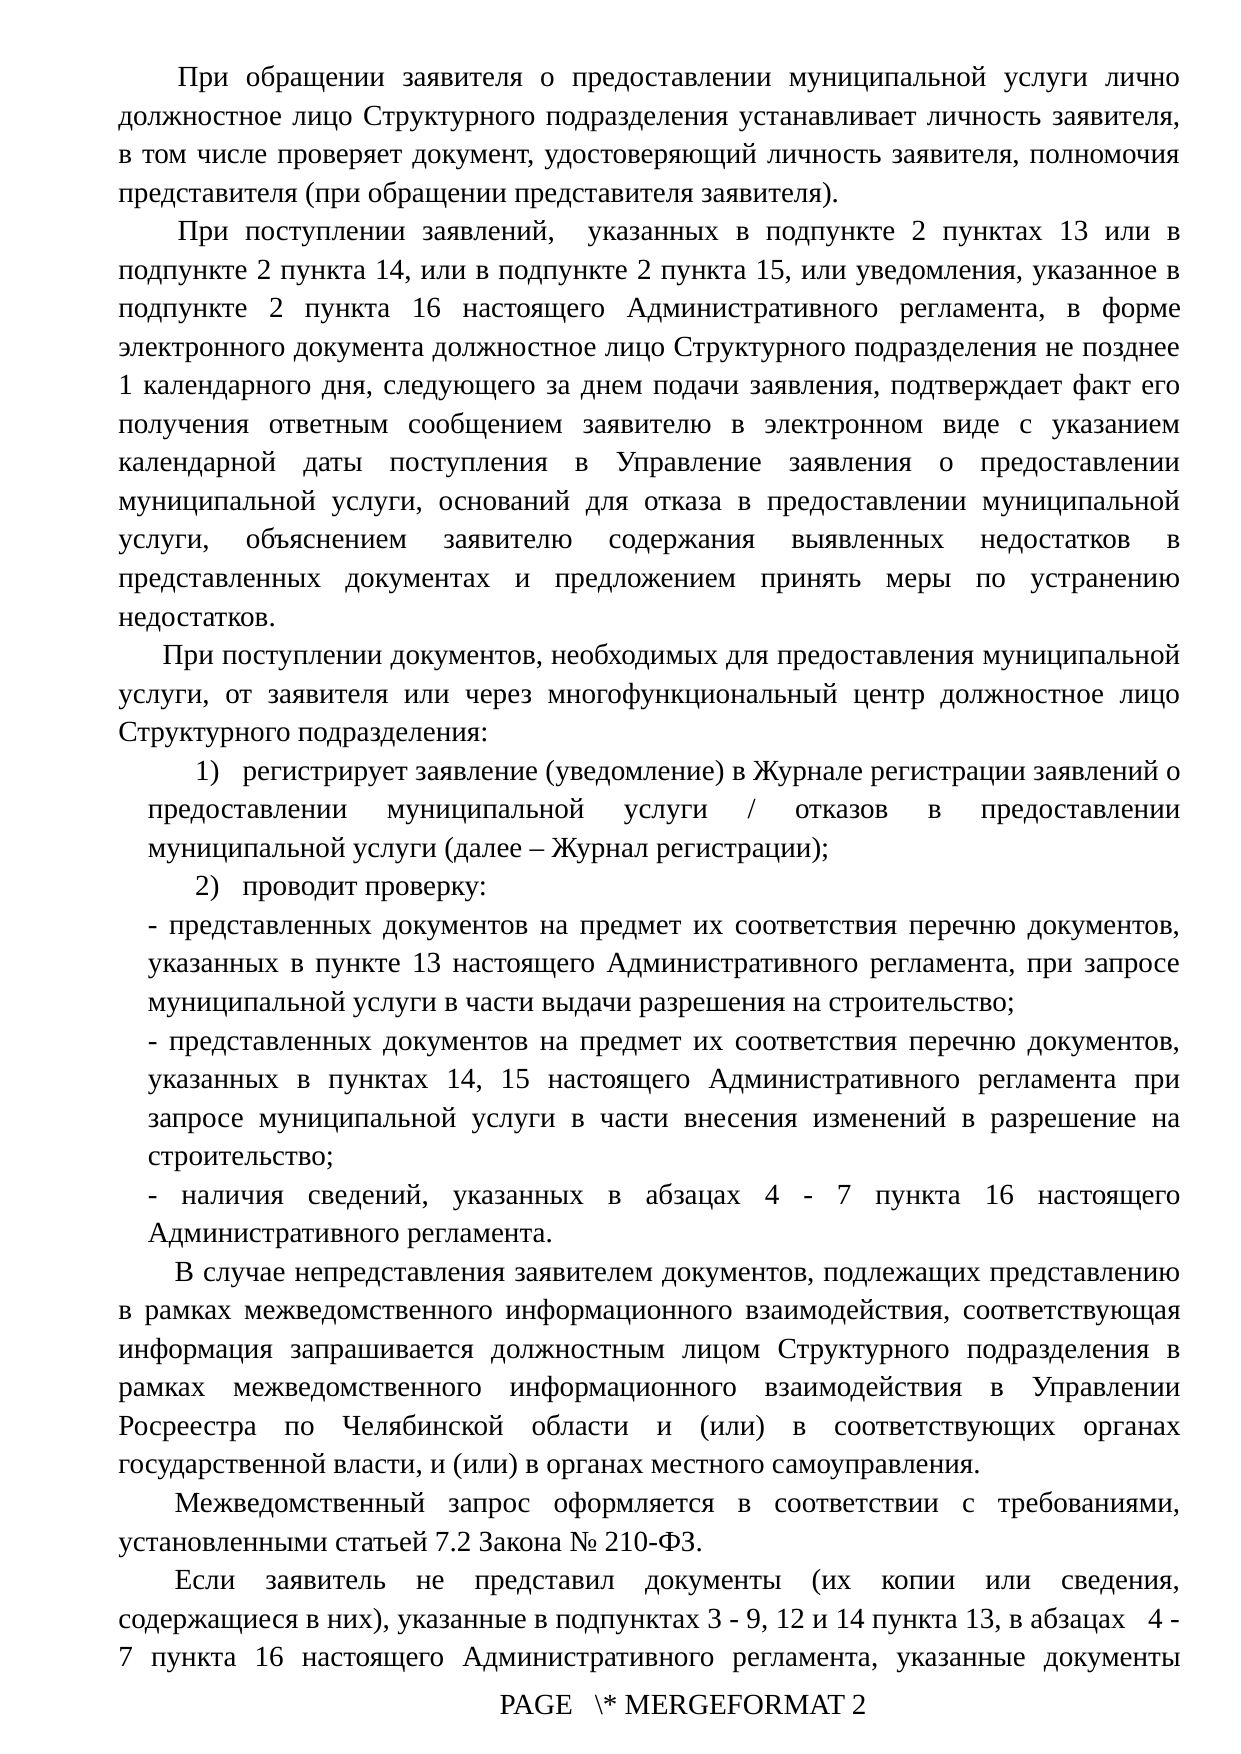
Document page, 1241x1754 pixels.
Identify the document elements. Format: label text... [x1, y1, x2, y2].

text - представленных документов на предмет их соответствия перечню документов, указанных в пунктах 14, 15 настоящего Административного регламента при запросе муниципальной услуги в части внесения изменений в разрешение на строительство; [148, 1023, 1181, 1172]
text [118, 1562, 1181, 1673]
text При обращении заявителя о предоставлении муниципальной услуги лично должностное лицо Структурного подразделения устанавливает личность заявителя, в том числе проверяет документ, удостоверяющий личность заявителя, полномочия представителя (при обращении представителя заявителя). [118, 59, 1181, 208]
list регистрирует заявление (уведомление) в Журнале регистрации заявлений о предоставлении муниципальной услуги / отказов в предоставлении муниципальной услуги (далее – Журнал регистрации); [148, 753, 1181, 863]
text - наличия сведений, указанных в абзацах 4 - 7 пункта 16 настоящего Административного регламента. [148, 1177, 1181, 1249]
text В случае непредставления заявителем документов, подлежащих представлению в рамках межведомственного информационного взаимодействия, соответствующая информация запрашивается должностным лицом Структурного подразделения в рамках межведомственного информационного взаимодействия в Управлении Росреестра по Челябинской области и (или) в соответствующих органах государственной власти, и (или) в органах местного самоуправления. [118, 1254, 1181, 1480]
text Межведомственный запрос оформляется в соответствии с требованиями, установленными статьей 7.2 Закона № 210-ФЗ. [118, 1485, 1181, 1557]
list проводит проверку: [148, 868, 1181, 902]
text При поступлении документов, необходимых для предоставления муниципальной услуги, от заявителя или через многофункциональный центр должностное лицо Структурного подразделения: [118, 637, 1181, 748]
text При поступлении заявлений, указанных в подпункте 2 пунктах 13 или в подпункте 2 пункта 14, или в подпункте 2 пункта 15, или уведомления, указанное в подпункте 2 пункта 16 настоящего Административного регламента, в форме электронного документа должностное лицо Структурного подразделения не позднее 1 календарного дня, следующего за днем подачи заявления, подтверждает факт его получения ответным сообщением заявителю в электронном виде с указанием календарной даты поступления в Управление заявления о предоставлении муниципальной услуги, оснований для отказа в предоставлении муниципальной услуги, объяснением заявителю содержания выявленных недостатков в представленных документах и предложением принять меры по устранению недостатков. [118, 213, 1181, 632]
text - представленных документов на предмет их соответствия перечню документов, указанных в пункте 13 настоящего Административного регламента, при запросе муниципальной услуги в части выдачи разрешения на строительство; [148, 907, 1181, 1018]
